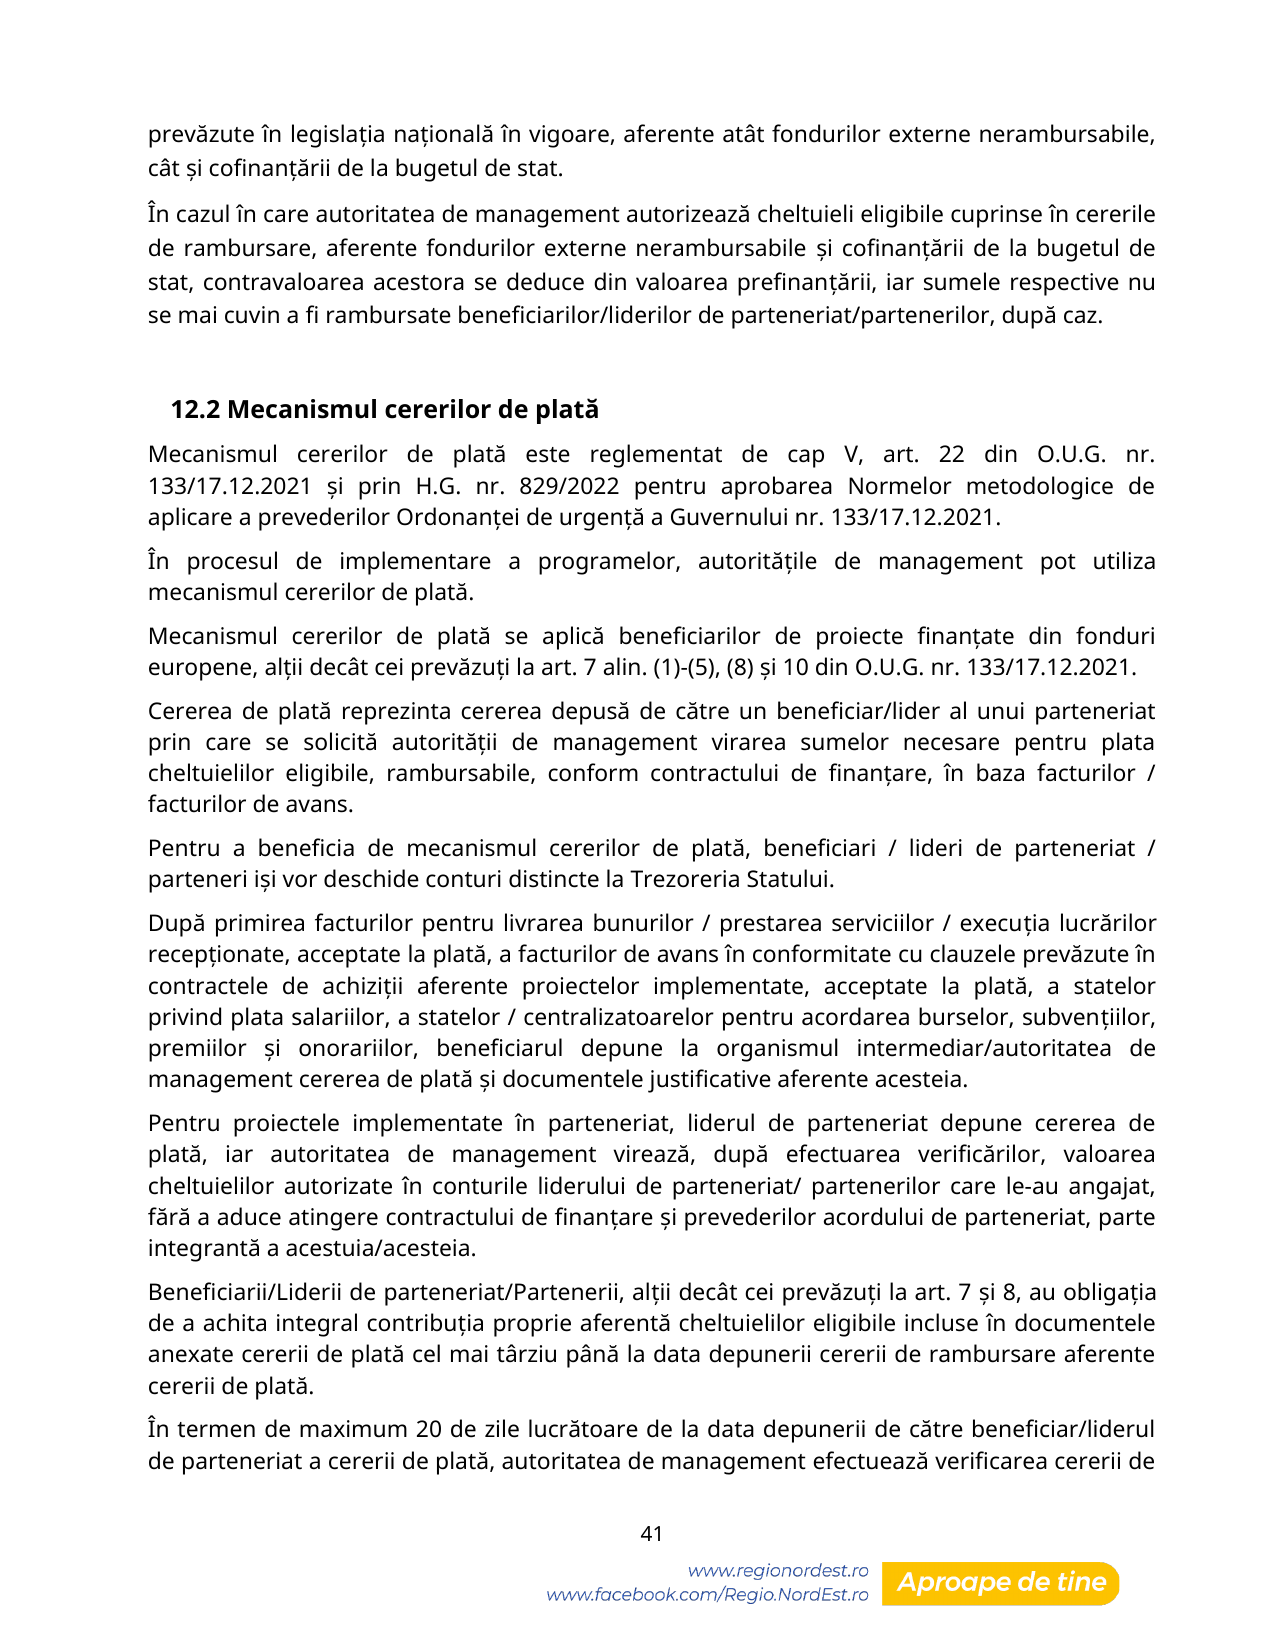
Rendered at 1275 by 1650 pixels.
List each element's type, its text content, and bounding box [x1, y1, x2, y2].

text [148, 118, 1157, 183]
text Pentru a beneficia de mecanismul cererilor de plată, beneficiari / lideri de parteneriat / parteneri iși vor deschide conturi distincte la Trezoreria Statului. [148, 832, 1157, 895]
text După primirea facturilor pentru livrarea bunurilor / prestarea serviciilor / execuţia lucrărilor recepţionate, acceptate la plată, a facturilor de avans în conformitate cu clauzele prevăzute în contractele de achiziţii aferente proiectelor implementate, acceptate la plată, a statelor privind plata salariilor, a statelor / centralizatoarelor pentru acordarea burselor, subvenţiilor, premiilor şi onorariilor, beneficiarul depune la organismul intermediar/autoritatea de management cererea de plată şi documentele justificative aferente acesteia. [148, 907, 1157, 1095]
text Mecanismul cererilor de plată se aplică beneficiarilor de proiecte finanțate din fonduri europene, alţii decât cei prevăzuţi la art. 7 alin. (1)-(5), (8) şi 10 din O.U.G. nr. 133/17.12.2021. [148, 620, 1157, 682]
text Pentru proiectele implementate în parteneriat, liderul de parteneriat depune cererea de plată, iar autoritatea de management virează, după efectuarea verificărilor, valoarea cheltuielilor autorizate în conturile liderului de parteneriat/ partenerilor care le-au angajat, fără a aduce atingere contractului de finanţare şi prevederilor acordului de parteneriat, parte integrantă a acestuia/acesteia. [148, 1107, 1157, 1263]
picture [532, 1559, 1120, 1608]
text Beneficiarii/Liderii de parteneriat/Partenerii, alţii decât cei prevăzuţi la art. 7 şi 8, au obligaţia de a achita integral contribuţia proprie aferentă cheltuielilor eligibile incluse în documentele anexate cererii de plată cel mai târziu până la data depunerii cererii de rambursare aferente cererii de plată. [148, 1276, 1157, 1401]
text În procesul de implementare a programelor, autorităţile de management pot utiliza mecanismul cererilor de plată. [148, 545, 1157, 607]
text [148, 1413, 1157, 1476]
subtitle 12.2 Mecanismul cererilor de plată [170, 392, 1157, 426]
text În cazul în care autoritatea de management autorizează cheltuieli eligibile cuprinse în cererile de rambursare, aferente fondurilor externe nerambursabile şi cofinanţării de la bugetul de stat, contravaloarea acestora se deduce din valoarea prefinanţării, iar sumele respective nu se mai cuvin a fi rambursate beneficiarilor/liderilor de parteneriat/partenerilor, după caz. [148, 198, 1157, 331]
text Cererea de plată reprezinta cererea depusă de către un beneficiar/lider al unui parteneriat prin care se solicită autorității de management virarea sumelor necesare pentru plata cheltuielilor eligibile, rambursabile, conform contractului de finanțare, în baza facturilor / facturilor de avans. [148, 695, 1157, 820]
text Mecanismul cererilor de plată este reglementat de cap V, art. 22 din O.U.G. nr. 133/17.12.2021 și prin H.G. nr. 829/2022 pentru aprobarea Normelor metodologice de aplicare a prevederilor Ordonanţei de urgenţă a Guvernului nr. 133/17.12.2021. [148, 438, 1157, 532]
